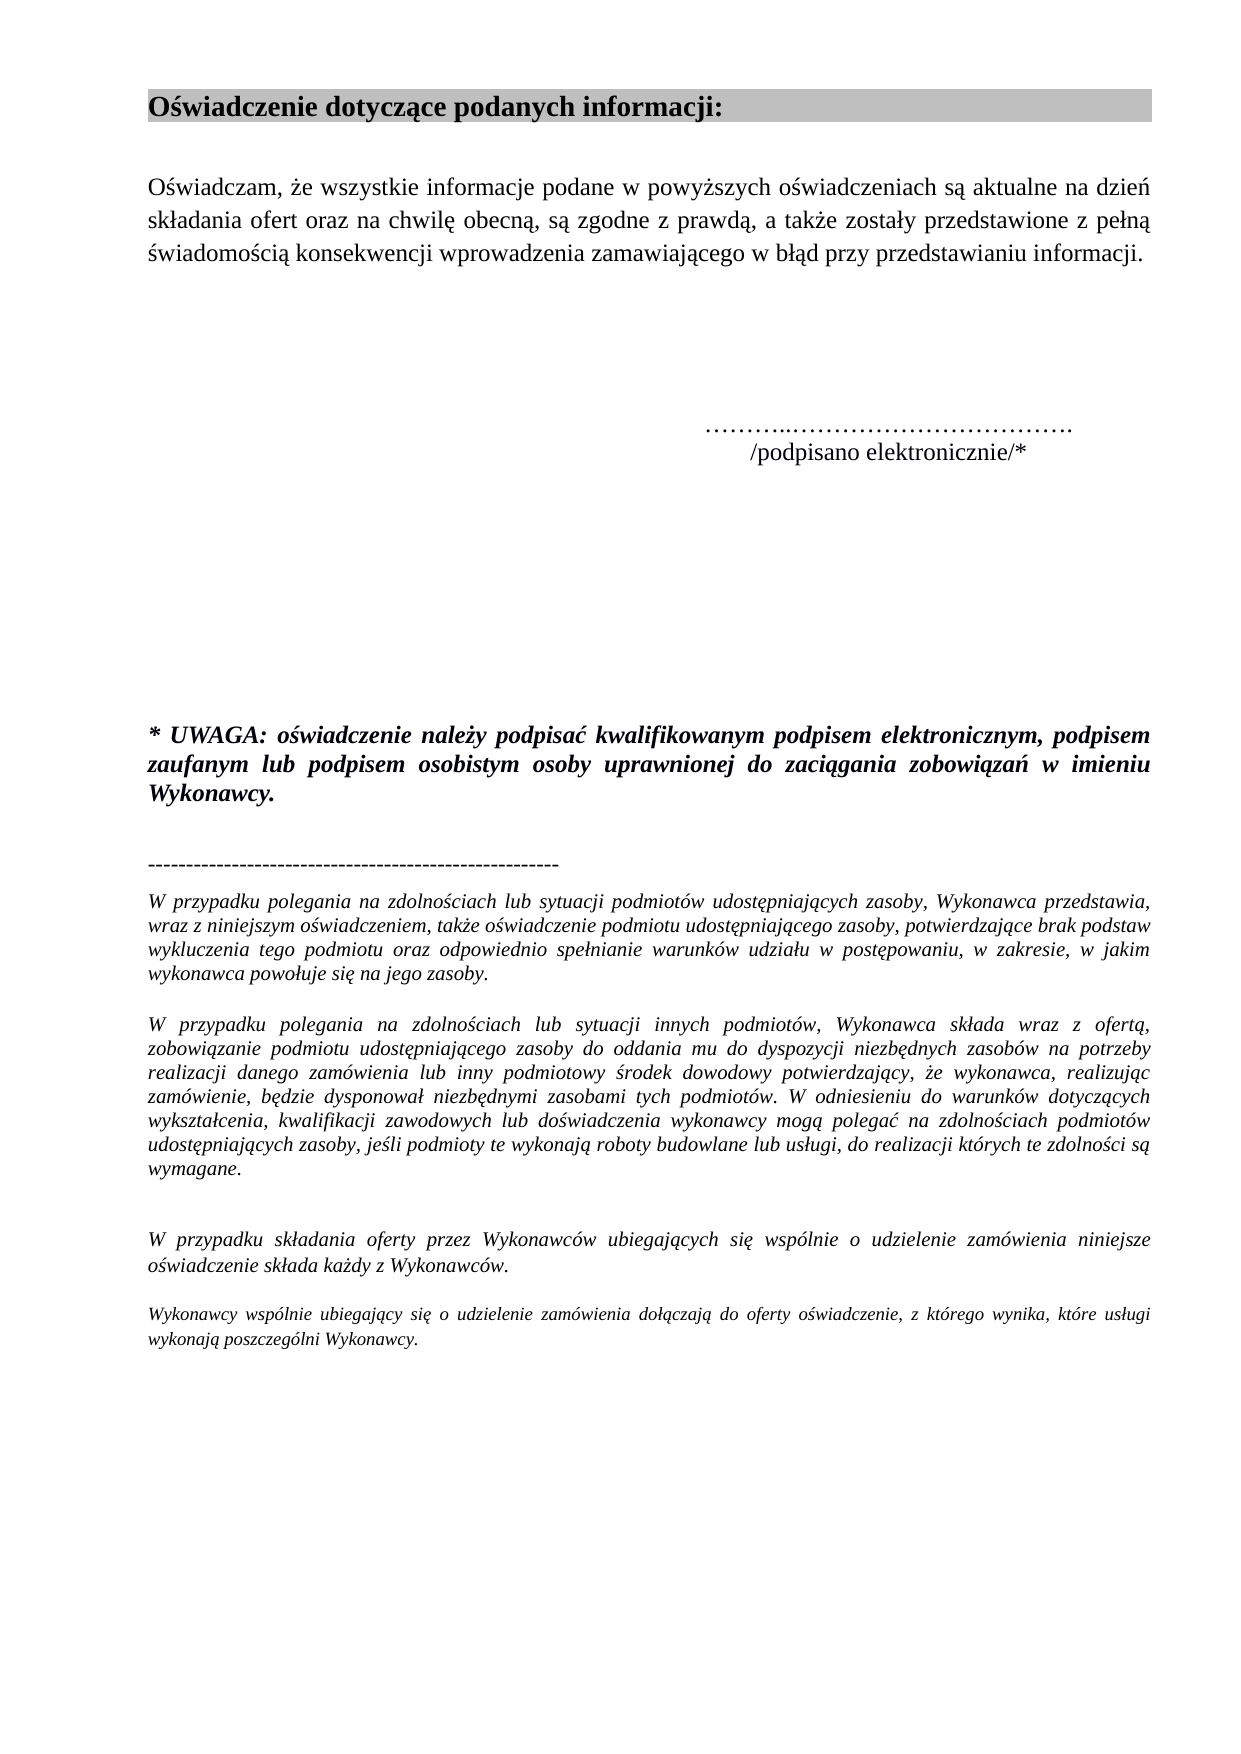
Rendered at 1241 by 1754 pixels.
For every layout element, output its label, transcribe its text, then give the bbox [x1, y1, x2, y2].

text Oświadczam, że wszystkie informacje podane w powyższych oświadczeniach są aktualne na dzień składania ofert oraz na chwilę obecną, są zgodne z prawdą, a także zostały przedstawione z pełną świadomością konsekwencji wprowadzenia zamawiającego w błąd przy przedstawianiu informacji. [148, 172, 1152, 267]
text ------------------------------------------------------ [148, 850, 1152, 876]
text W przypadku polegania na zdolnościach lub sytuacji podmiotów udostępniających zasoby, Wykonawca przedstawia, wraz z niniejszym oświadczeniem, także oświadczenie podmiotu udostępniającego zasoby, potwierdzające brak podstaw wykluczenia tego podmiotu oraz odpowiednio spełnianie warunków udziału w postępowaniu, w zakresie, w jakim wykonawca powołuje się na jego zasoby. [148, 889, 1152, 985]
text W przypadku polegania na zdolnościach lub sytuacji innych podmiotów, Wykonawca składa wraz z ofertą, zobowiązanie podmiotu udostępniającego zasoby do oddania mu do dyspozycji niezbędnych zasobów na potrzeby realizacji danego zamówienia lub inny podmiotowy środek dowodowy potwierdzający, że wykonawca, realizując zamówienie, będzie dysponował niezbędnymi zasobami tych podmiotów. W odniesieniu do warunków dotyczących wykształcenia, kwalifikacji zawodowych lub doświadczenia wykonawcy mogą polegać na zdolnościach podmiotów udostępniających zasoby, jeśli podmioty te wykonają roboty budowlane lub usługi, do realizacji których te zdolności są wymagane. [148, 1012, 1152, 1180]
text /podpisano elektronicznie/* [148, 437, 1152, 466]
text * UWAGA: oświadczenie należy podpisać kwalifikowanym podpisem elektronicznym, podpisem zaufanym lub podpisem osobistym osoby uprawnionej do zaciągania zobowiązań w imieniu Wykonawcy. [148, 720, 1152, 807]
text W przypadku składania oferty przez Wykonawców ubiegających się wspólnie o udzielenie zamówienia niniejsze oświadczenie składa każdy z Wykonawców. [148, 1227, 1152, 1277]
text ………..……………………………. [148, 409, 1152, 437]
text Oświadczenie dotyczące podanych informacji: [148, 89, 1152, 122]
text Wykonawcy wspólnie ubiegający się o udzielenie zamówienia dołączają do oferty oświadczenie, z którego wynika, które usługi wykonają poszczególni Wykonawcy. [148, 1303, 1152, 1350]
